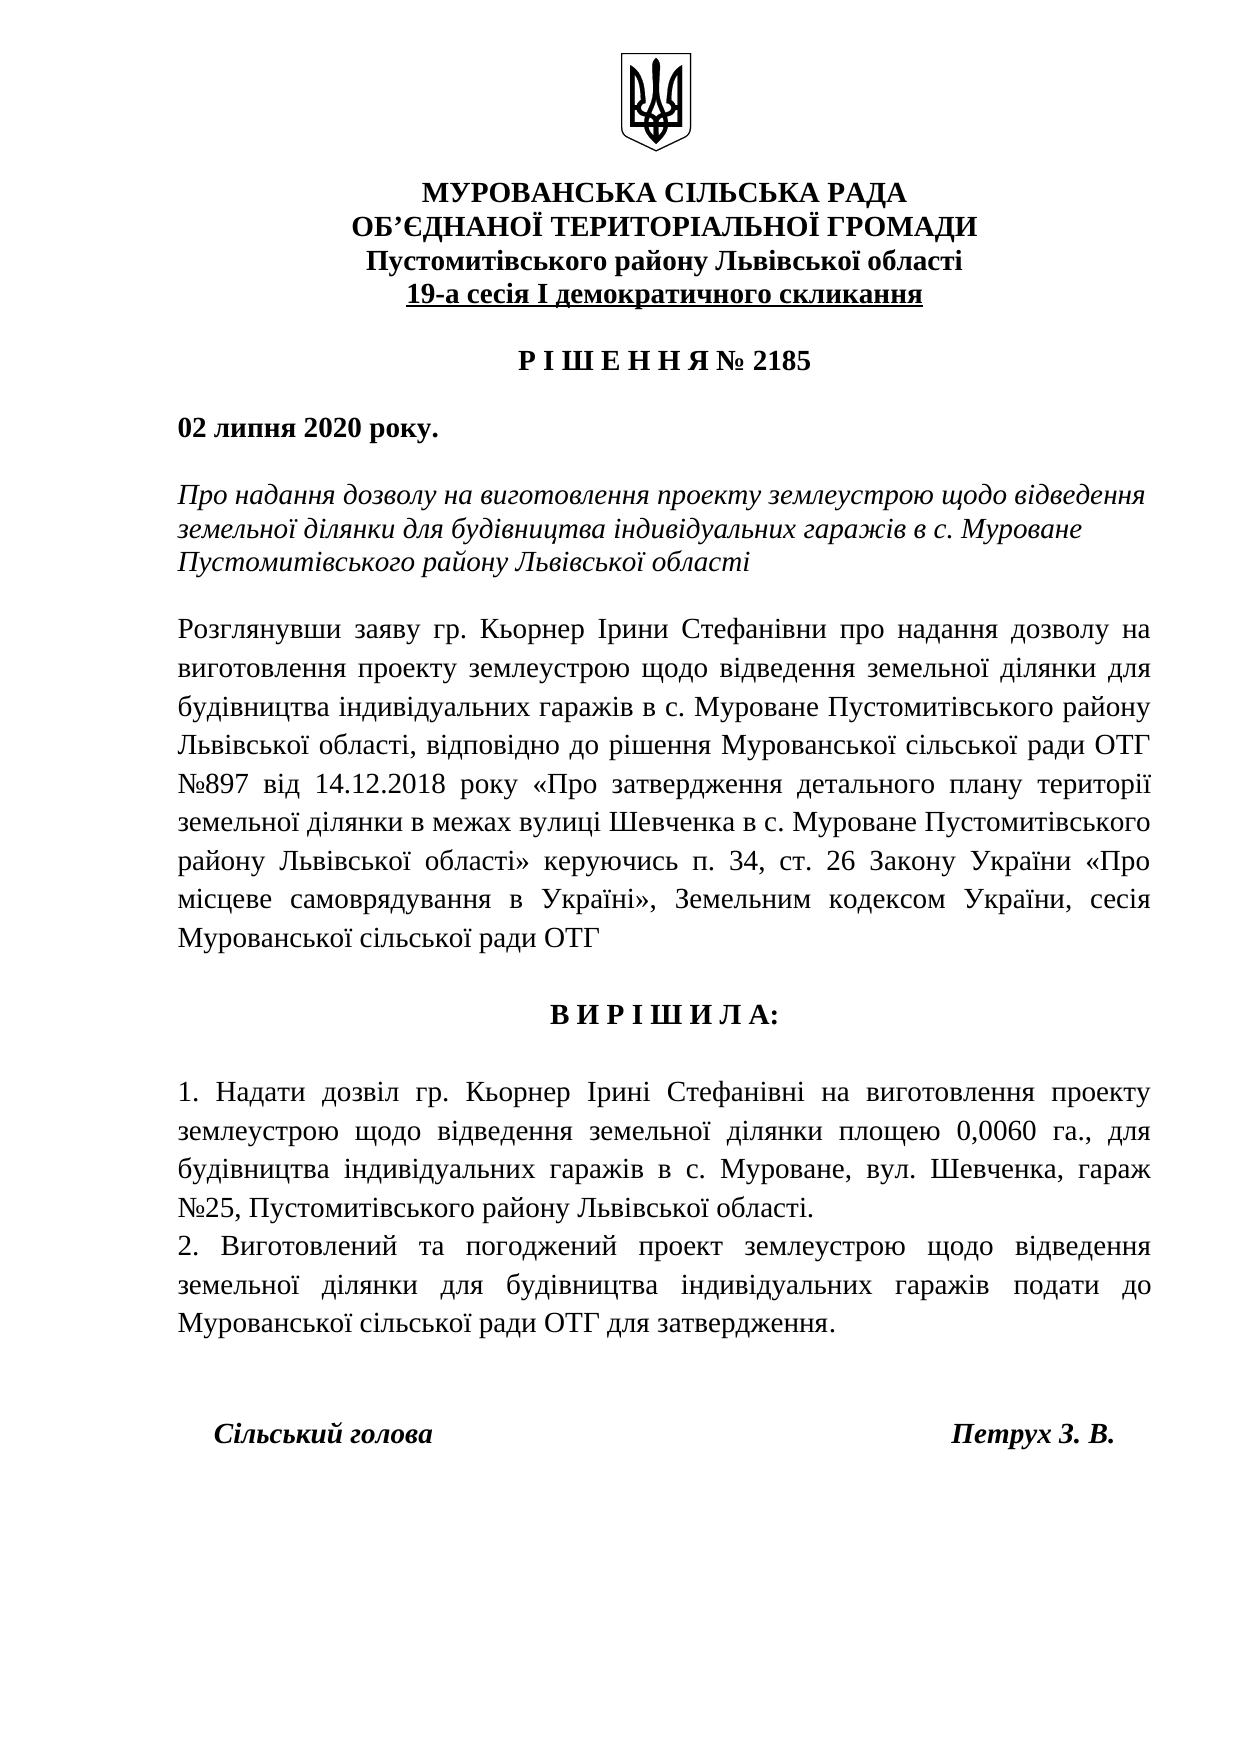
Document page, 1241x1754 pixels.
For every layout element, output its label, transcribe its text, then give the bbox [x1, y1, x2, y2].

text Розглянувши заяву гр. Кьорнер Ірини Стефанівни про надання дозволу на виготовлення проекту землеустрою щодо відведення земельної ділянки для будівництва індивідуальних гаражів в с. Муроване Пустомитівського району Львівської області, відповідно до рішення Мурованської сільської ради ОТГ №897 від 14.12.2018 року «Про затвердження детального плану території земельної ділянки в межах вулиці Шевченка в с. Муроване Пустомитівського району Львівської області» керуючись п. 34, ст. 26 Закону України «Про місцеве самоврядування в Україні», Земельним кодексом України, сесія Мурованської сільської ради ОТГ [177, 612, 1152, 953]
text 02 липня 2020 року. [177, 410, 1152, 444]
text 1. Надати дозвіл гр. Кьорнер Ірині Стефанівні на виготовлення проекту землеустрою щодо відведення земельної ділянки площею 0,0060 га., для будівництва індивідуальних гаражів в с. Муроване, вул. Шевченка, гараж №25, Пустомитівського району Львівської області. [177, 1074, 1152, 1223]
text Пустомитівського району Львівської області [177, 243, 1152, 276]
text Р І Ш Е Н Н Я № 2185 [177, 343, 1152, 377]
text Про надання дозволу на виготовлення проекту землеустрою щодо відведення земельної ділянки для будівництва індивідуальних гаражів в с. Муроване Пустомитівського району Львівської області [177, 477, 1152, 578]
text МУРОВАНСЬКА СІЛЬСЬКА РАДА [177, 176, 1152, 209]
text В И Р І Ш И Л А: [177, 997, 1152, 1031]
text 2. Виготовлений та погоджений проект землеустрою щодо відведення земельної ділянки для будівництва індивідуальних гаражів подати до Мурованської сільської ради ОТГ для затвердження. [177, 1228, 1152, 1339]
text Сільський голова Петрух З. В. [177, 1416, 1152, 1449]
text 19-а сесія І демократичного скликання [177, 276, 1152, 310]
text ОБ’ЄДНАНОЇ ТЕРИТОРІАЛЬНОЇ ГРОМАДИ [177, 209, 1152, 243]
